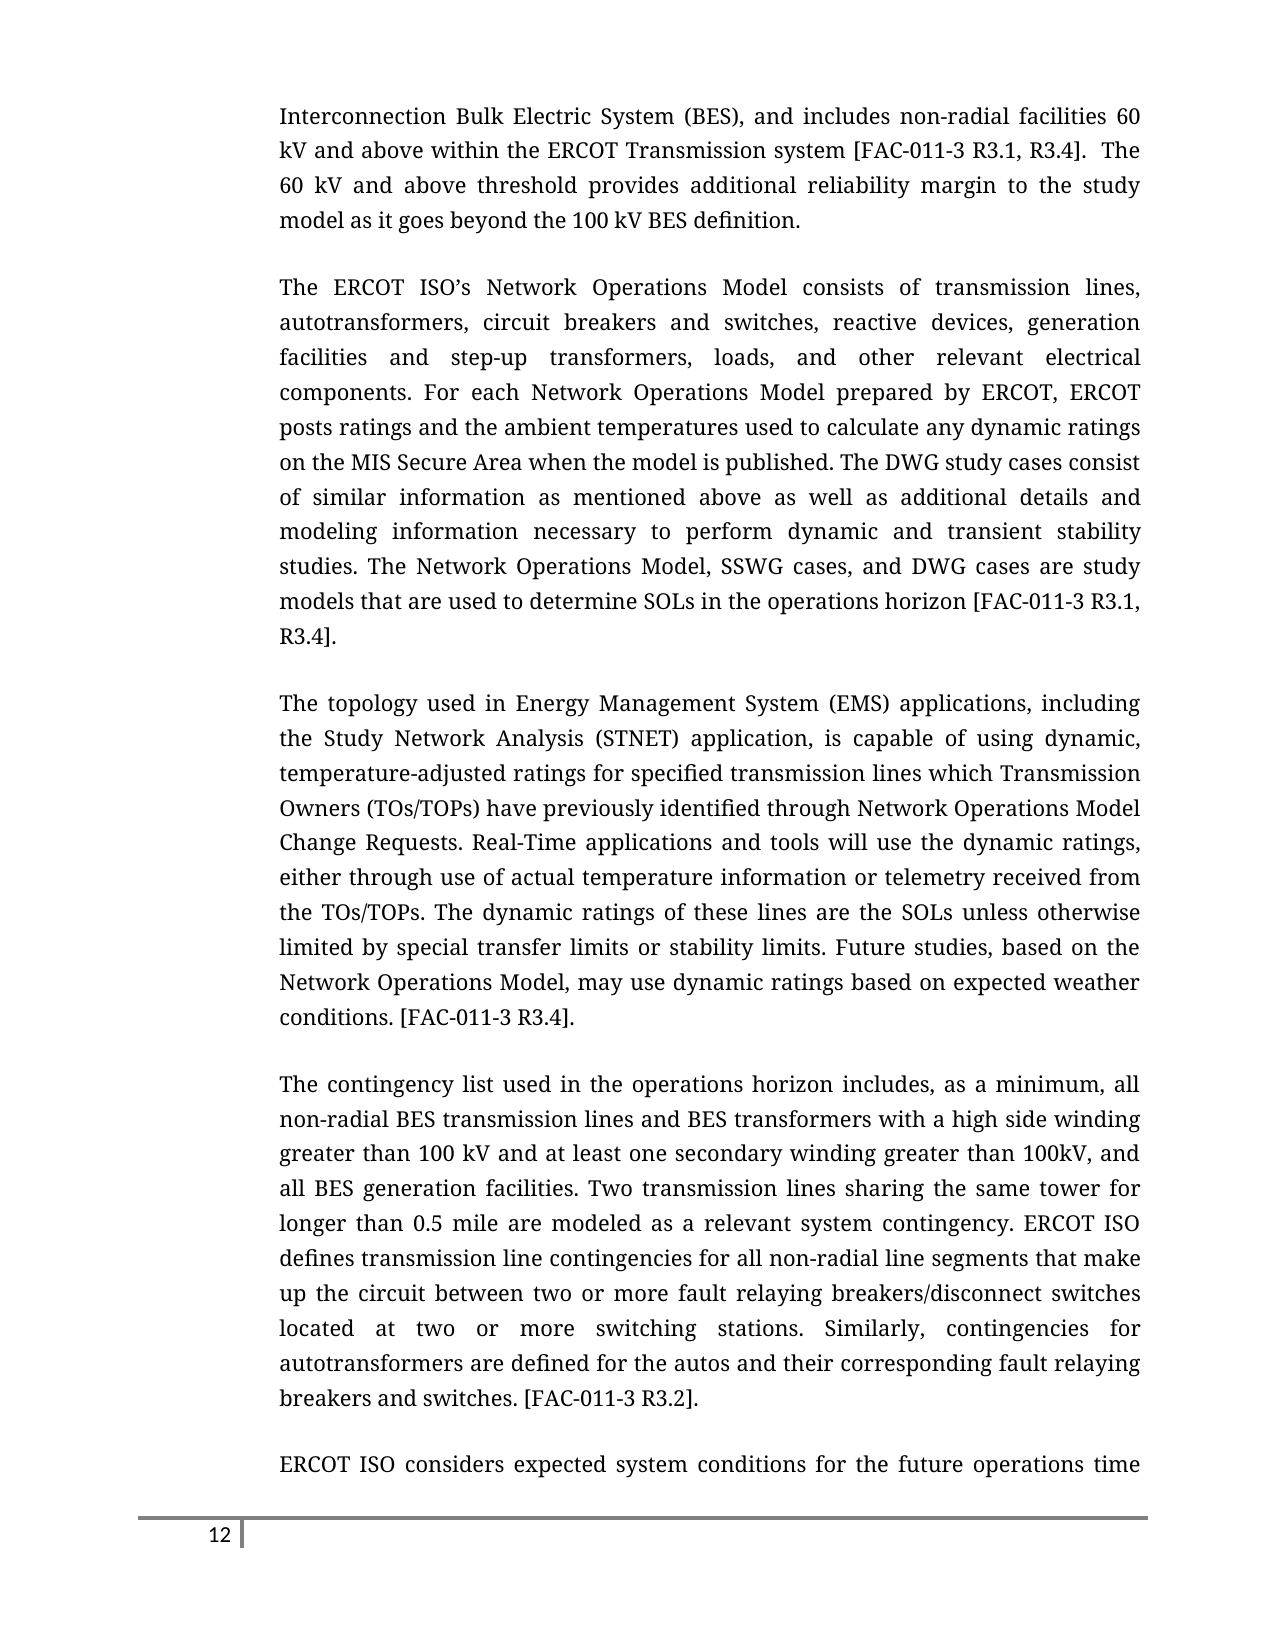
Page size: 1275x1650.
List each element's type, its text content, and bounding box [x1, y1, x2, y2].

text The ERCOT ISO’s Network Operations Model consists of transmission lines, autotransformers, circuit breakers and switches, reactive devices, generation facilities and step-up transformers, loads, and other relevant electrical components. For each Network Operations Model prepared by ERCOT, ERCOT posts ratings and the ambient temperatures used to calculate any dynamic ratings on the MIS Secure Area when the model is published. The DWG study cases consist of similar information as mentioned above as well as additional details and modeling information necessary to perform dynamic and transient stability studies. The Network Operations Model, SSWG cases, and DWG cases are study models that are used to determine SOLs in the operations horizon [FAC-011-3 R3.1, R3.4]. [279, 272, 1142, 654]
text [279, 101, 1142, 238]
text The contingency list used in the operations horizon includes, as a minimum, all non-radial BES transmission lines and BES transformers with a high side winding greater than 100 kV and at least one secondary winding greater than 100kV, and all BES generation facilities. Two transmission lines sharing the same tower for longer than 0.5 mile are modeled as a relevant system contingency. ERCOT ISO defines transmission line contingencies for all non-radial line segments that make up the circuit between two or more fault relaying breakers/disconnect switches located at two or more switching stations. Similarly, contingencies for autotransformers are defined for the autos and their corresponding fault relaying breakers and switches. [FAC-011-3 R3.2]. [279, 1069, 1142, 1415]
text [279, 1449, 1142, 1482]
text The topology used in Energy Management System (EMS) applications, including the Study Network Analysis (STNET) application, is capable of using dynamic, temperature-adjusted ratings for specified transmission lines which Transmission Owners (TOs/TOPs) have previously identified through Network Operations Model Change Requests. Real-Time applications and tools will use the dynamic ratings, either through use of actual temperature information or telemetry received from the TOs/TOPs. The dynamic ratings of these lines are the SOLs unless otherwise limited by special transfer limits or stability limits. Future studies, based on the Network Operations Model, may use dynamic ratings based on expected weather conditions. [FAC-011-3 R3.4]. [279, 688, 1142, 1034]
